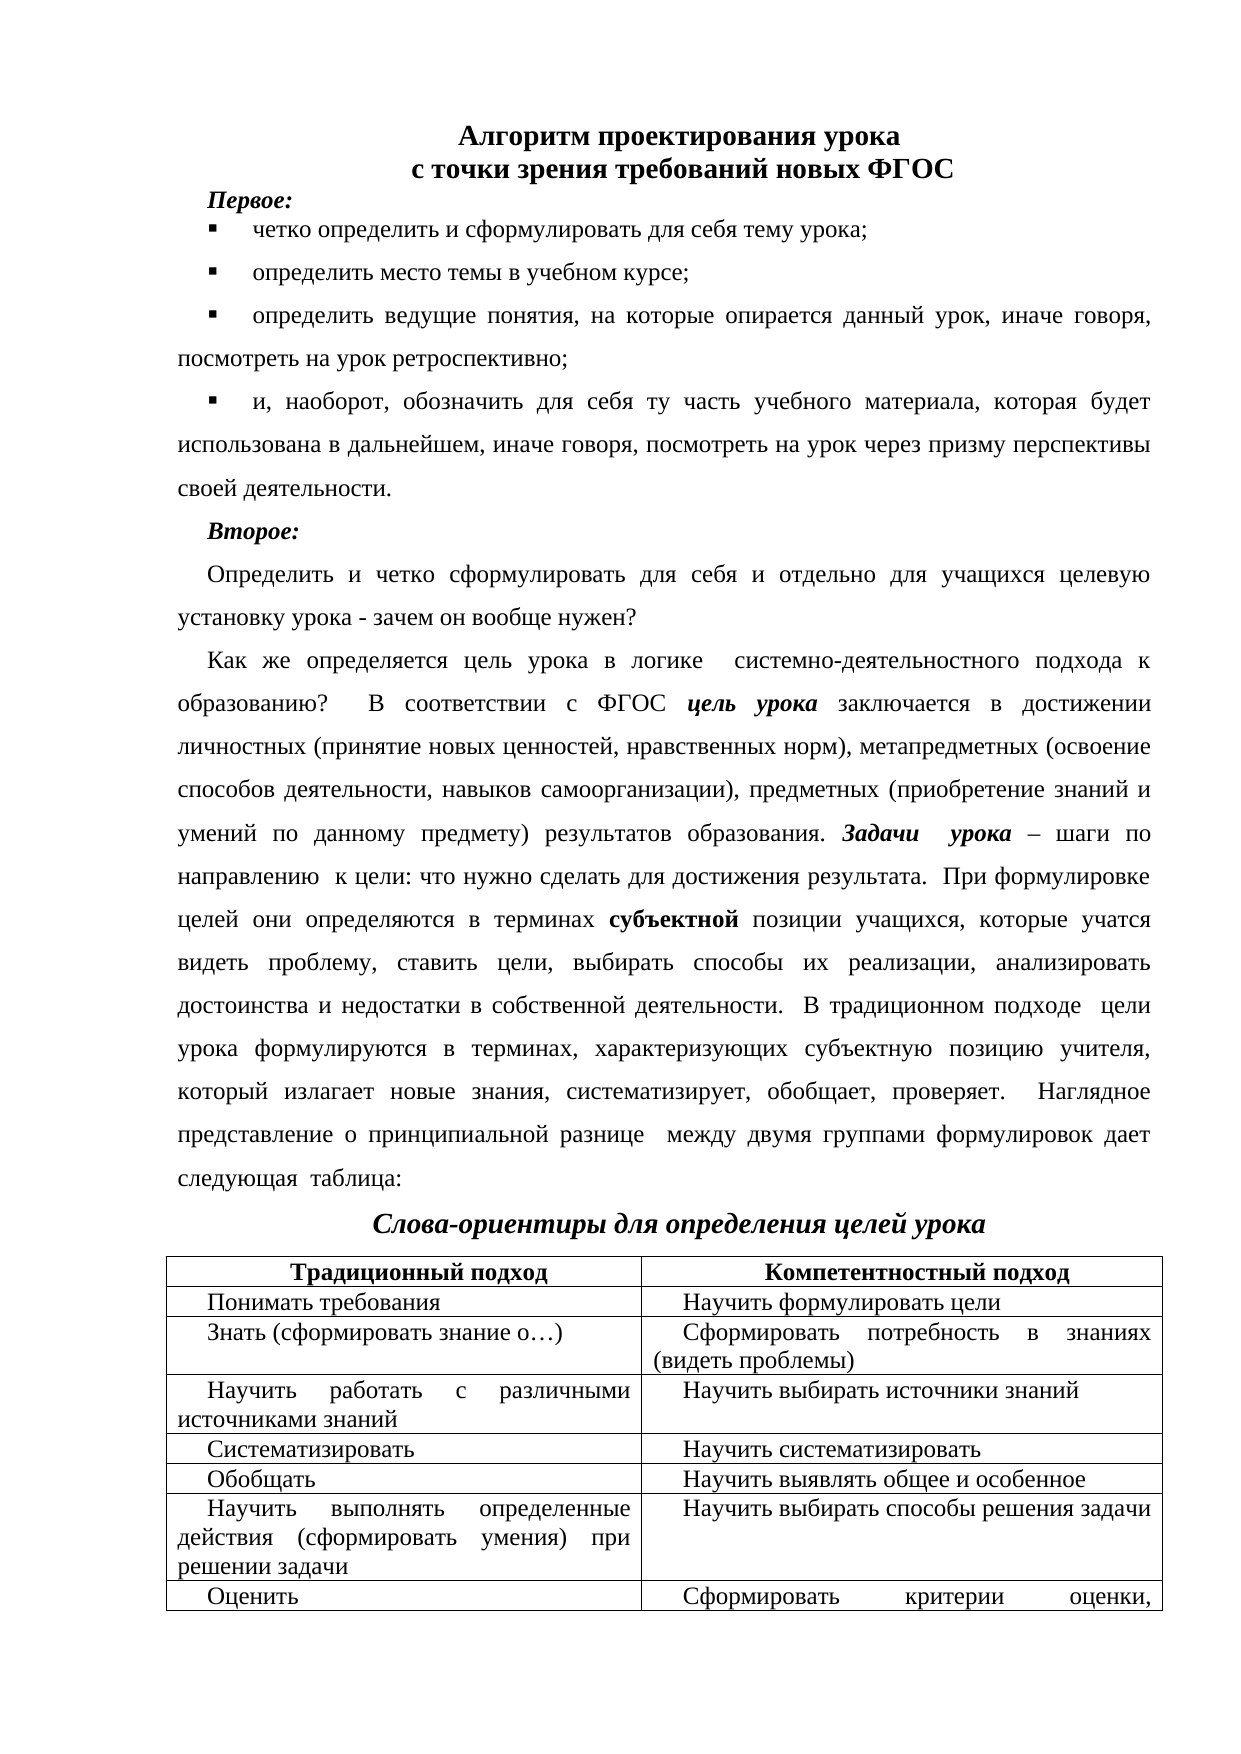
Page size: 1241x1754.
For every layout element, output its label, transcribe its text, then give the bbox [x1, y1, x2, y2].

table_cell Научить систематизировать [642, 1434, 1162, 1463]
table_cell Научить выявлять общее и особенное [642, 1464, 1162, 1492]
text с точки зрения требований новых ФГОС [177, 152, 1152, 185]
list определить ведущие понятия, на которые опирается данный урок, иначе говоря, посмотреть на урок ретроспективно; [177, 300, 1152, 372]
table_cell Понимать требования [167, 1287, 641, 1316]
list определить место темы в учебном курсе; [177, 257, 1152, 286]
table_cell Научить формулировать цели [642, 1287, 1162, 1316]
text Определить и четко сформулировать для себя и отдельно для учащихся целевую установку урока - зачем он вообще нужен? [177, 559, 1152, 631]
list четко определить и сформулировать для себя тему урока; [177, 214, 1152, 243]
text Алгоритм проектирования урока [177, 118, 1152, 152]
table_cell Научить работать с различными источниками знаний [167, 1375, 641, 1433]
table_header Компетентностный подход [642, 1257, 1162, 1286]
text Слова-ориентиры для определения целей урока [177, 1206, 1152, 1239]
table_cell Обобщать [167, 1464, 641, 1492]
table_cell Сформировать потребность в знаниях (видеть проблемы) [642, 1317, 1162, 1374]
list и, наоборот, обозначить для себя ту часть учебного материала, которая будет использована в дальнейшем, иначе говоря, посмотреть на урок через призму перспективы своей деятельности. [177, 386, 1152, 501]
text Как же определяется цель урока в логике системно-деятельностного подхода к образованию? В соответствии с ФГОС цель урока заключается в достижении личностных (принятие новых ценностей, нравственных норм), метапредметных (освоение способов деятельности, навыков самоорганизации), предметных (приобретение знаний и умений по данному предмету) результатов образования. Задачи урока – шаги по направлению к цели: что нужно сделать для достижения результата. При формулировке целей они определяются в терминах субъектной позиции учащихся, которые учатся видеть проблему, ставить цели, выбирать способы их реализации, анализировать достоинства и недостатки в собственной деятельности. В традиционном подходе цели урока формулируются в терминах, характеризующих субъектную позицию учителя, который излагает новые знания, систематизирует, обобщает, проверяет. Наглядное представление о принципиальной разнице между двумя группами формулировок дает следующая таблица: [177, 645, 1152, 1191]
table_cell Оценить [167, 1581, 641, 1609]
table_header Традиционный подход [167, 1257, 641, 1286]
table_cell Систематизировать [167, 1434, 641, 1463]
text Первое: [177, 185, 1152, 214]
text Второе: [177, 516, 1152, 544]
table_cell Научить выполнять определенные действия (сформировать умения) при решении задачи [167, 1494, 641, 1580]
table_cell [642, 1581, 1162, 1609]
table_cell Знать (сформировать знание о…) [167, 1317, 641, 1374]
table_cell Научить выбирать способы решения задачи [642, 1494, 1162, 1580]
table_cell Научить выбирать источники знаний [642, 1375, 1162, 1433]
